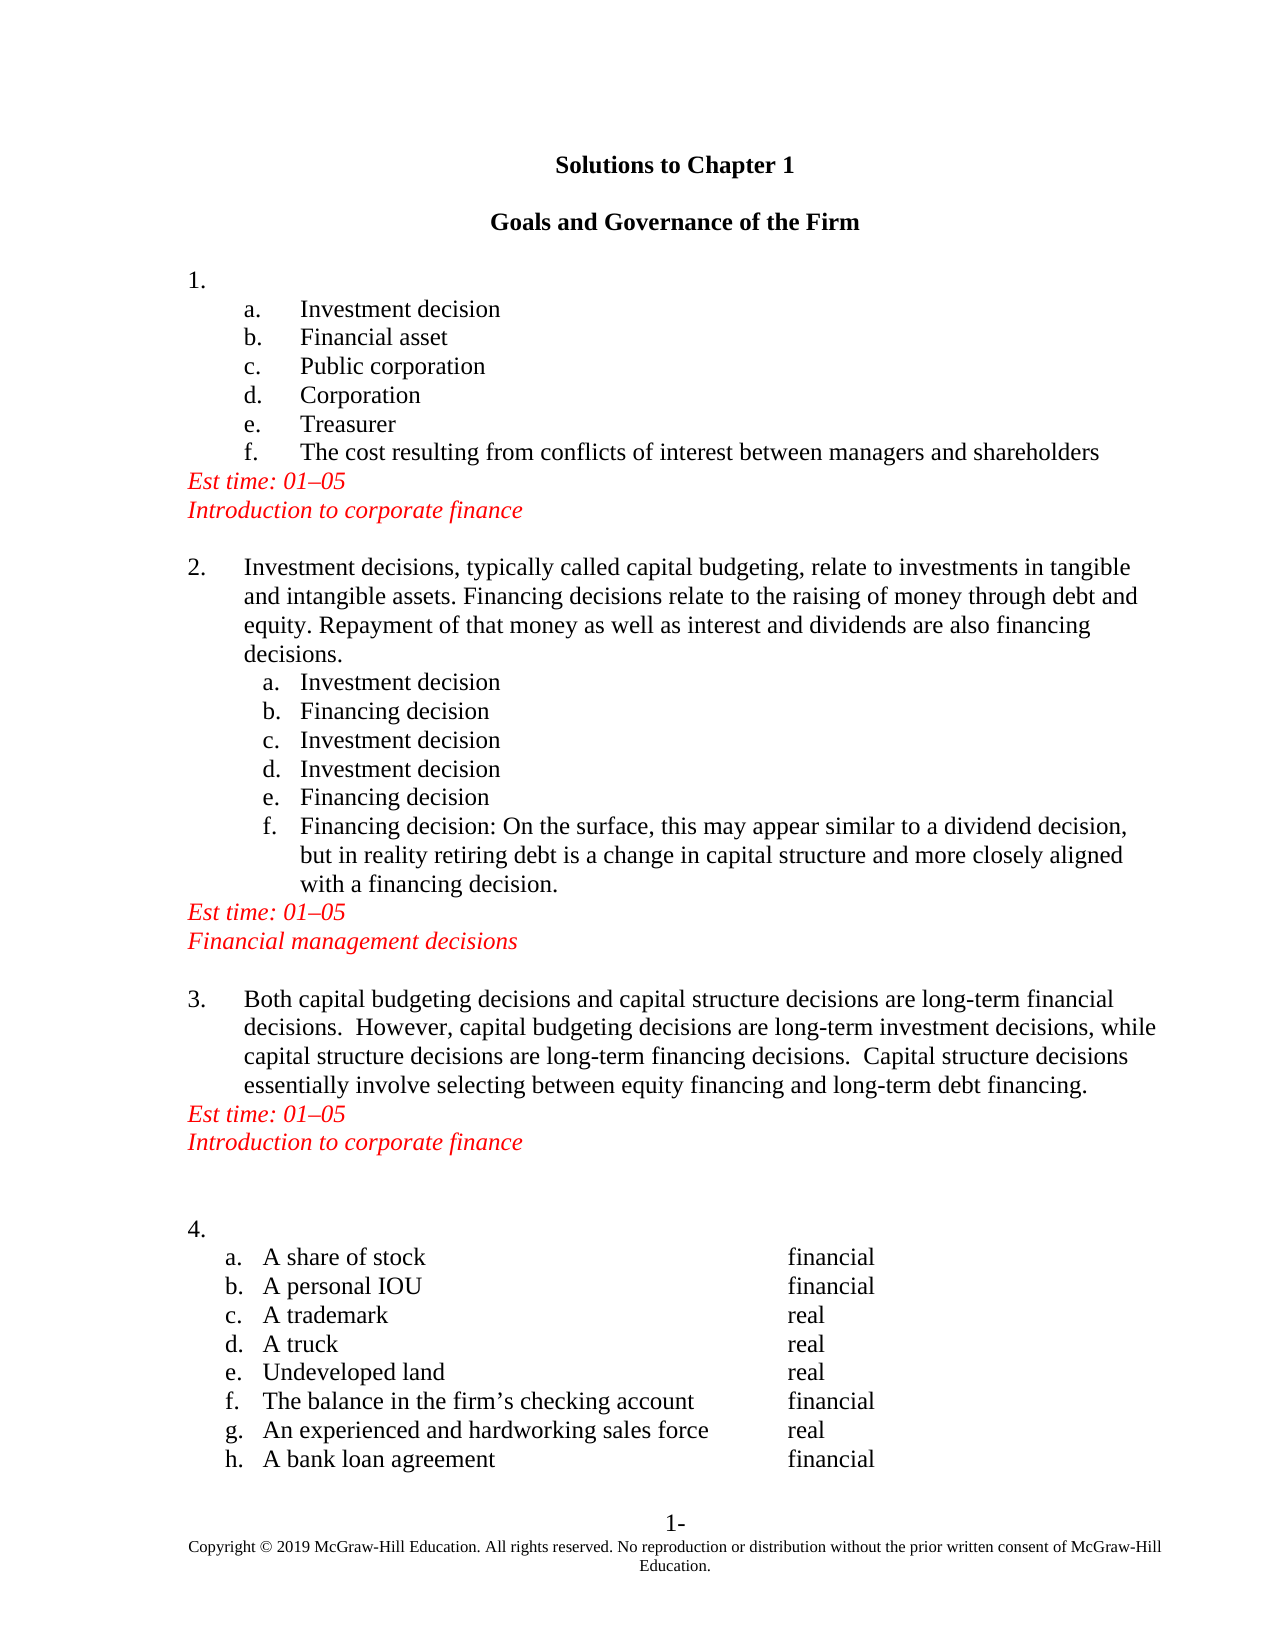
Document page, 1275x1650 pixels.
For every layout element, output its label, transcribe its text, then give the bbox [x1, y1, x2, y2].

list Public corporation [244, 351, 1162, 380]
list A personal IOU financial [225, 1271, 1162, 1300]
list An experienced and hardworking sales force real [225, 1415, 1162, 1444]
list Investment decision [244, 294, 1162, 322]
list Financing decision [187, 696, 1087, 725]
list A share of stock financial [225, 1242, 1162, 1271]
title Goals and Governance of the Firm [187, 207, 1162, 236]
list Both capital budgeting decisions and capital structure decisions are long-term financial decisions. However, capital budgeting decisions are long-term investment decisions, while capital structure decisions are long-term financing decisions. Capital structure decisions essentially involve selecting between equity financing and long-term debt financing. [187, 984, 1162, 1099]
text Introduction to corporate finance [187, 495, 1162, 524]
list A trademark real [225, 1300, 1162, 1329]
text Financial management decisions [187, 926, 1162, 955]
list Corporation [244, 380, 1162, 409]
list Financing decision: On the surface, this may appear similar to a dividend decision, but in reality retiring debt is a change in capital structure and more closely aligned with a financing decision. [187, 811, 1087, 897]
list Investment decisions, typically called capital budgeting, relate to investments in tangible and intangible assets. Financing decisions relate to the raising of money through debt and equity. Repayment of that money as well as interest and dividends are also financing decisions. [187, 552, 1162, 667]
list Financing decision [187, 782, 1087, 811]
list Treasurer [244, 409, 1162, 437]
list Investment decision [187, 667, 1087, 696]
list Investment decision [187, 754, 1087, 782]
text Introduction to corporate finance [187, 1127, 1162, 1156]
list A truck real [225, 1329, 1162, 1357]
list Financial asset [244, 322, 1162, 351]
list The cost resulting from conflicts of interest between managers and shareholders [244, 437, 1162, 466]
list The balance in the firm’s checking account financial [225, 1386, 1162, 1415]
list A bank loan agreement financial [225, 1444, 1162, 1472]
list Investment decision [187, 725, 1087, 754]
text Est time: 01–05 [187, 1099, 1162, 1127]
text Est time: 01–05 [187, 897, 1162, 926]
text Est time: 01–05 [187, 466, 1162, 495]
title Solutions to Chapter 1 [187, 150, 1162, 179]
list Undeveloped land real [225, 1357, 1162, 1386]
